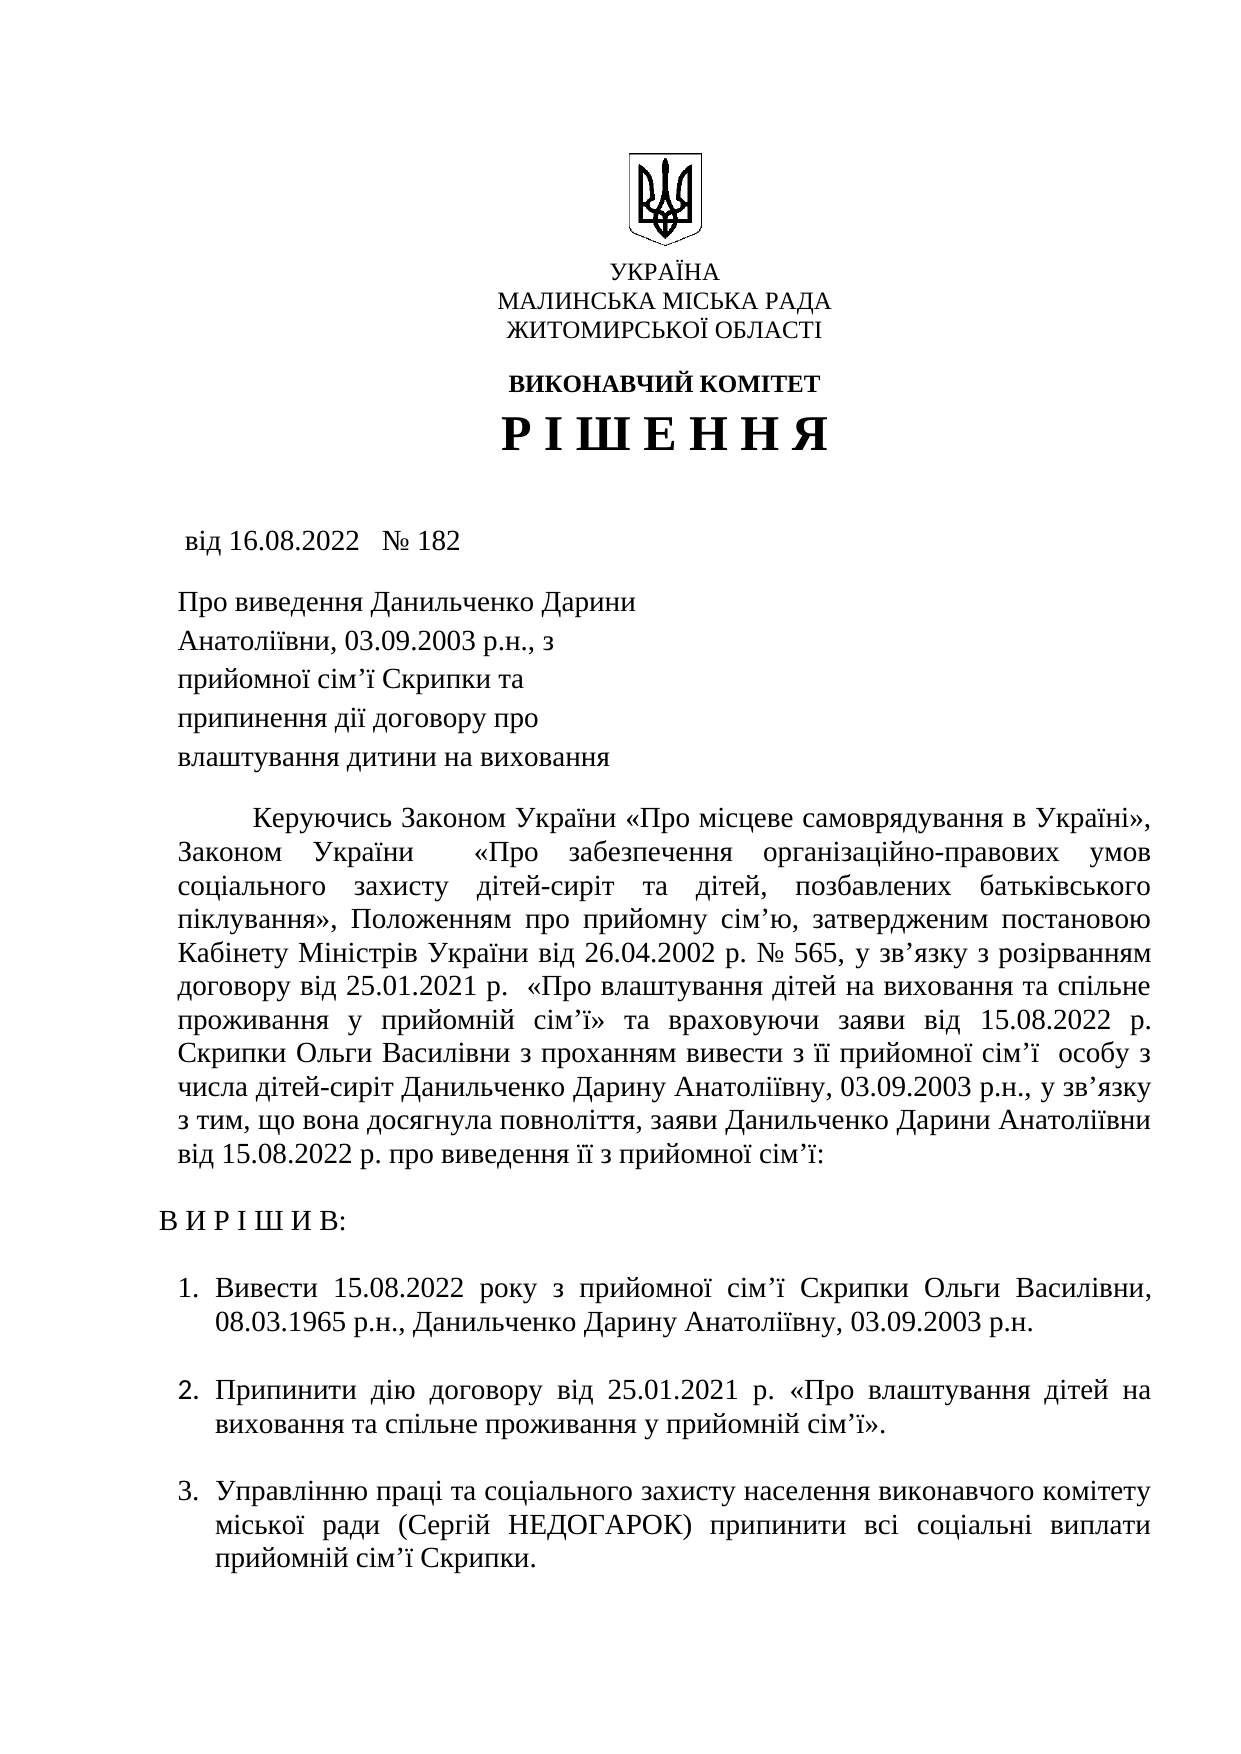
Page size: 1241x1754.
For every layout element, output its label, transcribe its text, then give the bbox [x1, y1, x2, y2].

text УКРАЇНА [177, 257, 1152, 286]
picture [627, 153, 703, 247]
text ЖИТОМИРСЬКОЇ ОБЛАСТІ [177, 315, 1152, 344]
text МАЛИНСЬКА МІСЬКА РАДА [177, 286, 1152, 315]
text Керуючись Законом України «Про місцеве самоврядування в Україні», Законом України «Про забезпечення організаційно-правових умов соціального захисту дітей-сиріт та дітей, позбавлених батьківського піклування», Положенням про прийомну сім’ю, затвердженим постановою Кабінету Міністрів України від 26.04.2002 р. № 565, у зв’язку з розірванням договору від 25.01.2021 р. «Про влаштування дітей на виховання та спільне проживання у прийомній сім’ї» та враховуючи заяви від 15.08.2022 р. Скрипки Ольги Василівни з проханням вивести з її прийомної сім’ї особу з числа дітей-сиріт Данильченко Дарину Анатоліївну, 03.09.2003 р.н., у зв’язку з тим, що вона досягнула повноліття, заяви Данильченко Дарини Анатоліївни від 15.08.2022 р. про виведення її з прийомної сім’ї: [177, 801, 1152, 1169]
text ВИКОНАВЧИЙ КОМІТЕТ [177, 369, 1152, 397]
list Припинити дію договору від 25.01.2021 р. «Про влаштування дітей на виховання та спільне проживання у прийомній сім’ї». [177, 1371, 1152, 1440]
table_header Про виведення Данильченко Дарини Анатоліївни, 03.09.2003 р.н., з прийомної сім’ї Скрипки та припинення дії договору про влаштування дитини на виховання [166, 557, 650, 777]
list Вивести 15.08.2022 року з прийомної сім’ї Скрипки Ольги Василівни, 08.03.1965 р.н., Данильченко Дарину Анатоліївну, 03.09.2003 р.н. [177, 1270, 1152, 1337]
text В И Р І Ш И В: [158, 1203, 1152, 1237]
subtitle Р І Ш Е Н Н Я [177, 404, 1152, 461]
text від 16.08.2022 № 182 [177, 523, 1152, 557]
list Управлінню праці та соціального захисту населення виконавчого комітету міської ради (Сергій НЕДОГАРОК) припинити всі соціальні виплати прийомній сім’ї Скрипки. [177, 1473, 1152, 1574]
